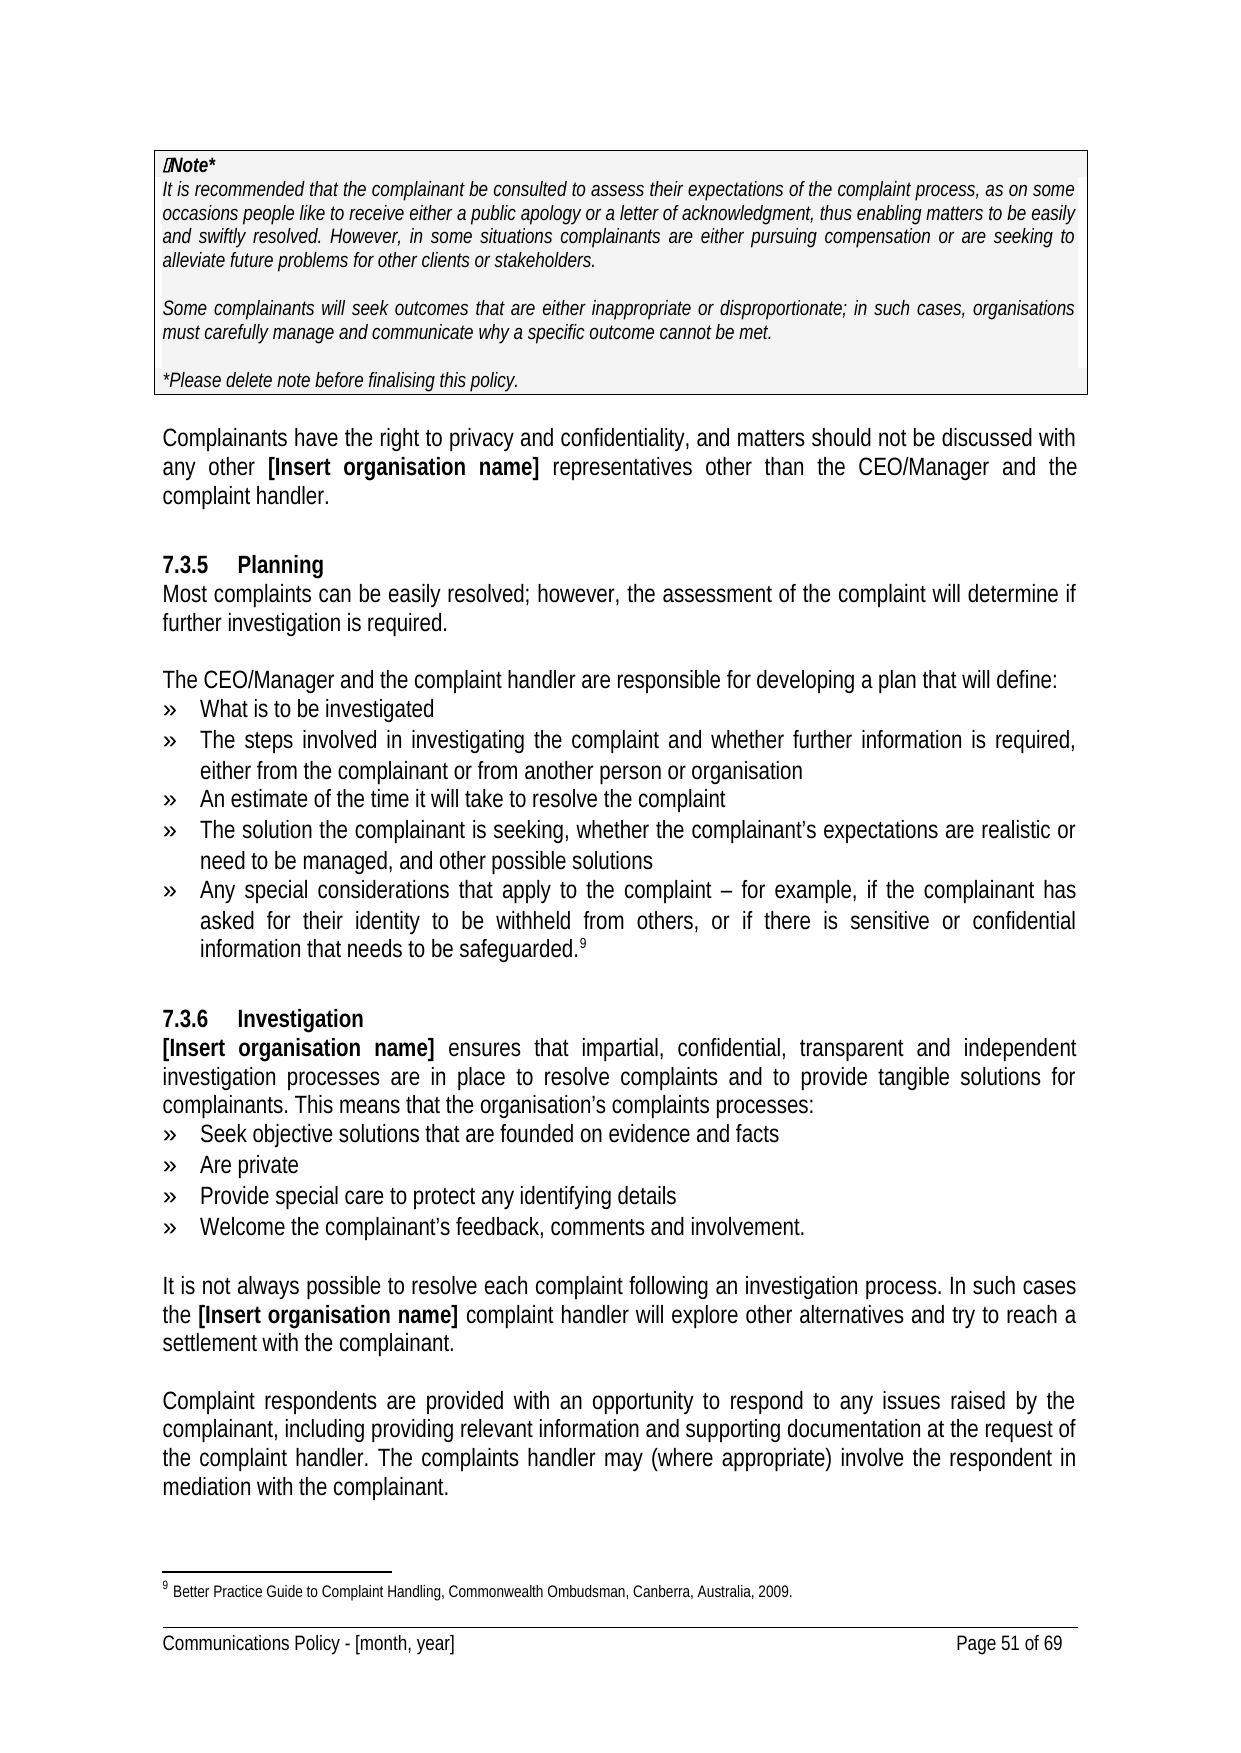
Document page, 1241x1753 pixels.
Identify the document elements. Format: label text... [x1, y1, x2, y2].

list An estimate of the time it will take to resolve the complaint [162, 784, 1078, 815]
text Complaint respondents are provided with an opportunity to respond to any issues raised by the complainant, including providing relevant information and supporting documentation at the request of the complaint handler. The complaints handler may (where appropriate) involve the respondent in mediation with the complainant. [162, 1386, 1078, 1500]
list Any special considerations that apply to the complaint – for example, if the complainant has asked for their identity to be withheld from others, or if there is sensitive or confidential information that needs to be safeguarded. [162, 875, 1078, 963]
text *Please delete note before finalising this policy. [155, 366, 1087, 394]
list Provide special care to protect any identifying details [162, 1181, 1078, 1212]
subtitle 7.3.6 Investigation [162, 1004, 1078, 1033]
subtitle 7.3.5 Planning [162, 551, 1078, 579]
text Note* [155, 151, 1087, 177]
text It is recommended that the complainant be consulted to assess their expectations of the complaint process, as on some occasions people like to receive either a public apology or a letter of acknowledgment, thus enabling matters to be easily and swiftly resolved. However, in some situations complainants are either pursuing compensation or are seeking to alleviate future problems for other clients or stakeholders. [162, 177, 1078, 272]
text Complainants have the right to privacy and confidentiality, and matters should not be discussed with any other [Insert organisation name] representatives other than the CEO/Manager and the complaint handler. [162, 423, 1078, 509]
text Most complaints can be easily resolved; however, the assessment of the complaint will determine if further investigation is required. [162, 579, 1078, 636]
list Are private [162, 1150, 1078, 1181]
text It is not always possible to resolve each complaint following an investigation process. In such cases the [Insert organisation name] complaint handler will explore other alternatives and try to reach a settlement with the complainant. [162, 1271, 1078, 1357]
list Welcome the complainant’s feedback, comments and involvement. [162, 1212, 1078, 1242]
text The CEO/Manager and the complaint handler are responsible for developing a plan that will define: [162, 665, 1078, 694]
list The solution the complainant is seeking, whether the complainant’s expectations are realistic or need to be managed, and other possible solutions [162, 815, 1078, 875]
text [Insert organisation name] ensures that impartial, confidential, transparent and independent investigation processes are in place to resolve complaints and to provide tangible solutions for complainants. This means that the organisation’s complaints processes: [162, 1033, 1078, 1119]
text Some complainants will seek outcomes that are either inappropriate or disproportionate; in such cases, organisations must carefully manage and communicate why a specific outcome cannot be met. [162, 296, 1078, 344]
list The steps involved in investigating the complaint and whether further information is required, either from the complainant or from another person or organisation [162, 725, 1078, 784]
list Seek objective solutions that are founded on evidence and facts [162, 1119, 1078, 1150]
list What is to be investigated [162, 694, 1078, 725]
